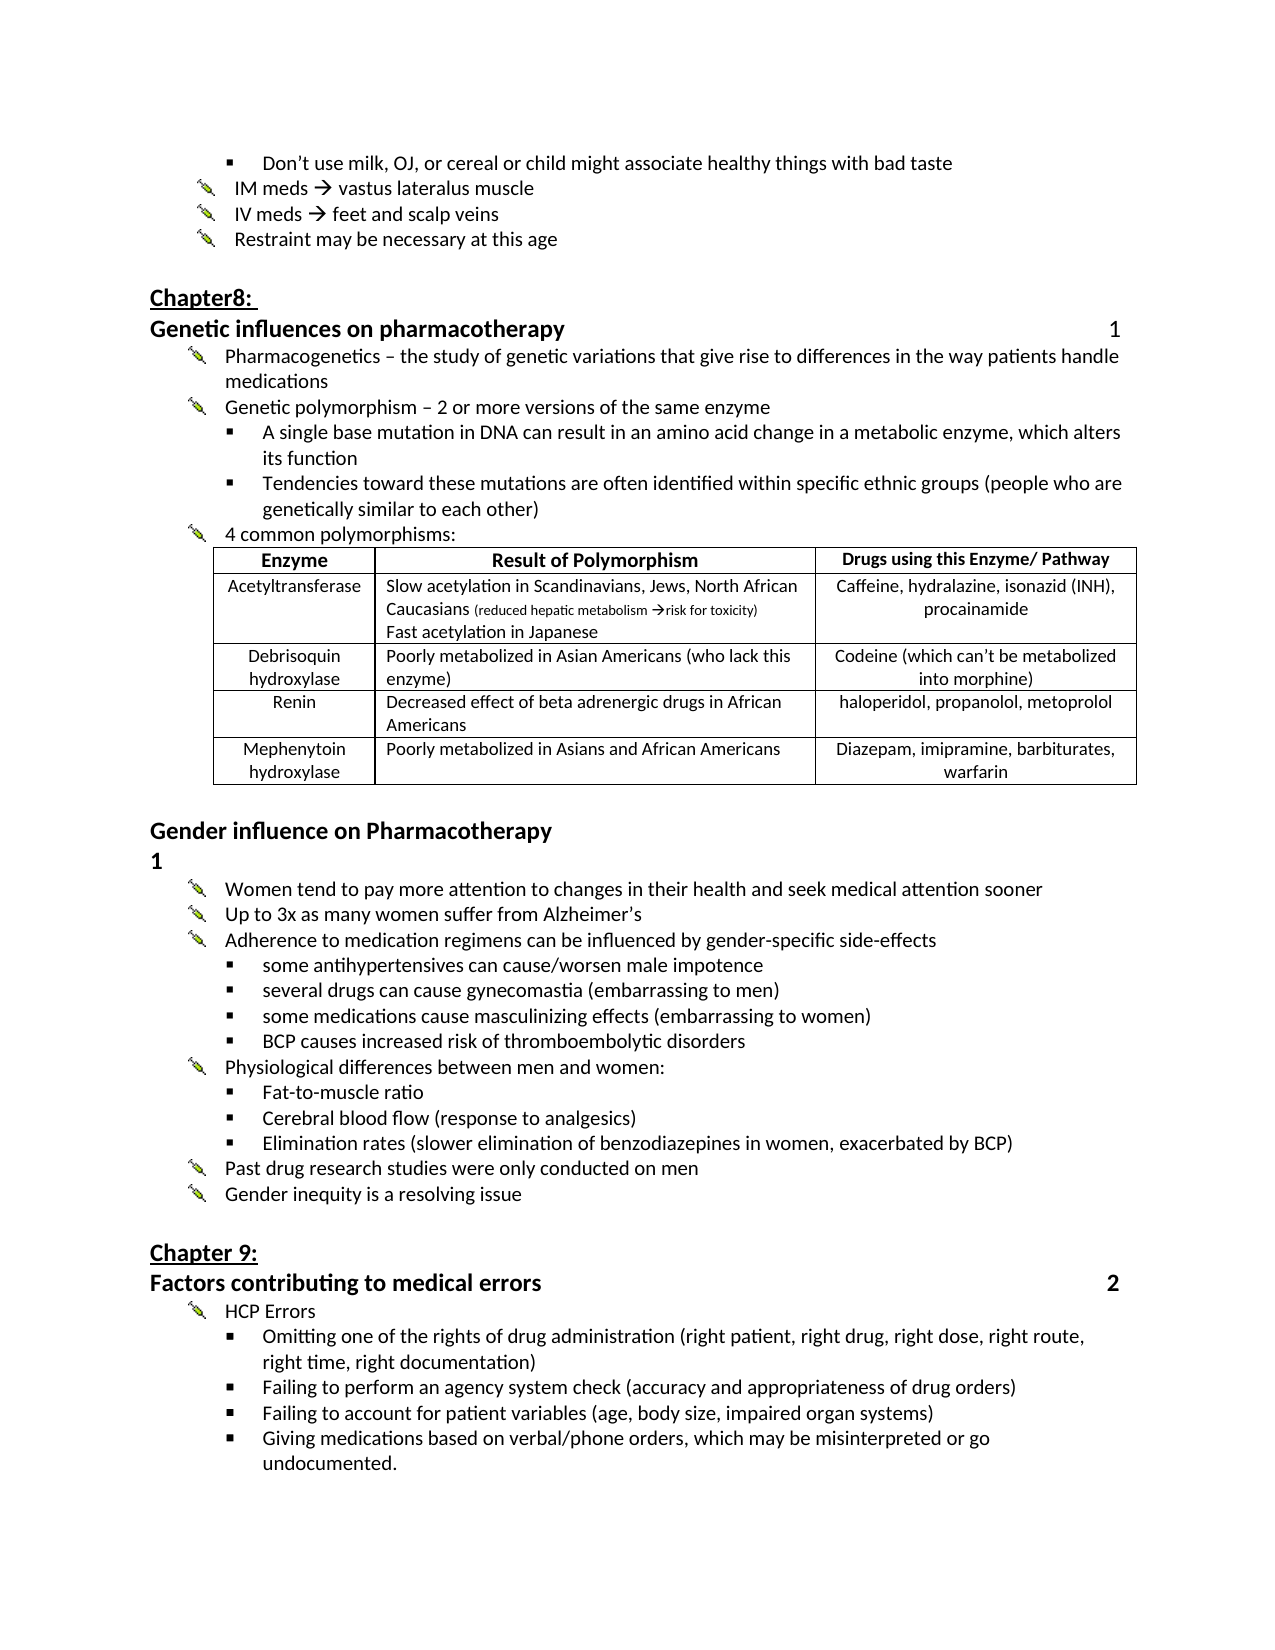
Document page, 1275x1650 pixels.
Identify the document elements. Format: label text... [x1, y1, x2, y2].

picture [197, 229, 215, 247]
picture [188, 524, 206, 542]
picture [188, 1184, 206, 1202]
picture [188, 346, 206, 364]
text Genetic influences on pharmacotherapy 1 [150, 313, 1125, 343]
list Gender inequity is a resolving issue [187, 1181, 1125, 1206]
list Tendencies toward these mutations are often identified within specific ethnic groups (people who are genetically similar to each other) [225, 470, 1125, 521]
list IM meds vastus lateralus muscle [197, 175, 1125, 201]
text Chapter 9: [150, 1206, 1125, 1267]
list IV meds feet and scalp veins [197, 201, 1125, 226]
list Cerebral blood flow (response to analgesics) [225, 1105, 1125, 1130]
list HCP Errors [187, 1298, 1125, 1323]
table_cell Slow acetylation in Scandinavians, Jews, North African Caucasians (reduced hepatic metabolism risk for toxicity) Fast acetylation in Japanese [376, 574, 815, 643]
table_cell Poorly metabolized in Asian Americans (who lack this enzyme) [376, 644, 815, 690]
list 4 common polymorphisms: [187, 521, 1125, 547]
list Failing to account for patient variables (age, body size, impaired organ systems) [225, 1400, 1125, 1425]
list Omitting one of the rights of drug administration (right patient, right drug, right dose, right route, right time, right documentation) [225, 1323, 1125, 1374]
list Past drug research studies were only conducted on men [187, 1156, 1125, 1181]
picture [188, 397, 206, 415]
list Elimination rates (slower elimination of benzodiazepines in women, exacerbated by BCP) [225, 1130, 1125, 1156]
table_cell Mephenytoin hydroxylase [214, 738, 374, 783]
list Genetic polymorphism – 2 or more versions of the same enzyme [187, 394, 1125, 419]
table_cell Decreased effect of beta adrenergic drugs in African Americans [376, 691, 815, 737]
picture [188, 930, 206, 947]
list Pharmacogenetics – the study of genetic variations that give rise to differences in the way patients handle medications [187, 343, 1125, 394]
picture [188, 1301, 206, 1319]
text Gender influence on Pharmacotherapy 1 [150, 815, 1125, 876]
table_cell Acetyltransferase [214, 574, 374, 643]
table_header Enzyme [214, 548, 374, 573]
picture [188, 1159, 206, 1176]
picture [188, 1057, 206, 1075]
list Adherence to medication regimens can be influenced by gender-specific side-effects [187, 927, 1125, 952]
list some medications cause masculinizing effects (embarrassing to women) [225, 1003, 1125, 1028]
table_header Result of Polymorphism [376, 548, 815, 573]
list Women tend to pay more attention to changes in their health and seek medical attention sooner [187, 876, 1125, 901]
picture [197, 179, 215, 196]
list Restraint may be necessary at this age [197, 226, 1125, 252]
list Failing to perform an agency system check (accuracy and appropriateness of drug orders) [225, 1374, 1125, 1400]
table_cell Codeine (which can’t be metabolized into morphine) [816, 644, 1136, 690]
table_cell Caffeine, hydralazine, isonazid (INH), procainamide [816, 574, 1136, 643]
table_cell Poorly metabolized in Asians and African Americans [376, 738, 815, 783]
list Fat-to-muscle ratio [225, 1079, 1125, 1105]
table_cell Renin [214, 691, 374, 737]
picture [188, 905, 206, 922]
table_cell haloperidol, propanolol, metoprolol [816, 691, 1136, 737]
list Giving medications based on verbal/phone orders, which may be misinterpreted or go undocumented. [225, 1425, 1125, 1476]
list Up to 3x as many women suffer from Alzheimer’s [187, 901, 1125, 927]
picture [188, 879, 206, 897]
table_cell Diazepam, imipramine, barbiturates, warfarin [816, 738, 1136, 783]
table_cell Debrisoquin hydroxylase [214, 644, 374, 690]
table_header Drugs using this Enzyme/ Pathway [816, 548, 1136, 573]
text Chapter8: [150, 252, 1125, 313]
list BCP causes increased risk of thromboembolytic disorders [225, 1028, 1125, 1054]
list Physiological differences between men and women: [187, 1054, 1125, 1079]
list Don’t use milk, OJ, or cereal or child might associate healthy things with bad taste [225, 150, 1125, 175]
list some antihypertensives can cause/worsen male impotence [225, 952, 1125, 978]
picture [197, 204, 215, 221]
list A single base mutation in DNA can result in an amino acid change in a metabolic enzyme, which alters its function [225, 419, 1125, 470]
text Factors contributing to medical errors 2 [150, 1267, 1125, 1298]
list several drugs can cause gynecomastia (embarrassing to men) [225, 978, 1125, 1003]
